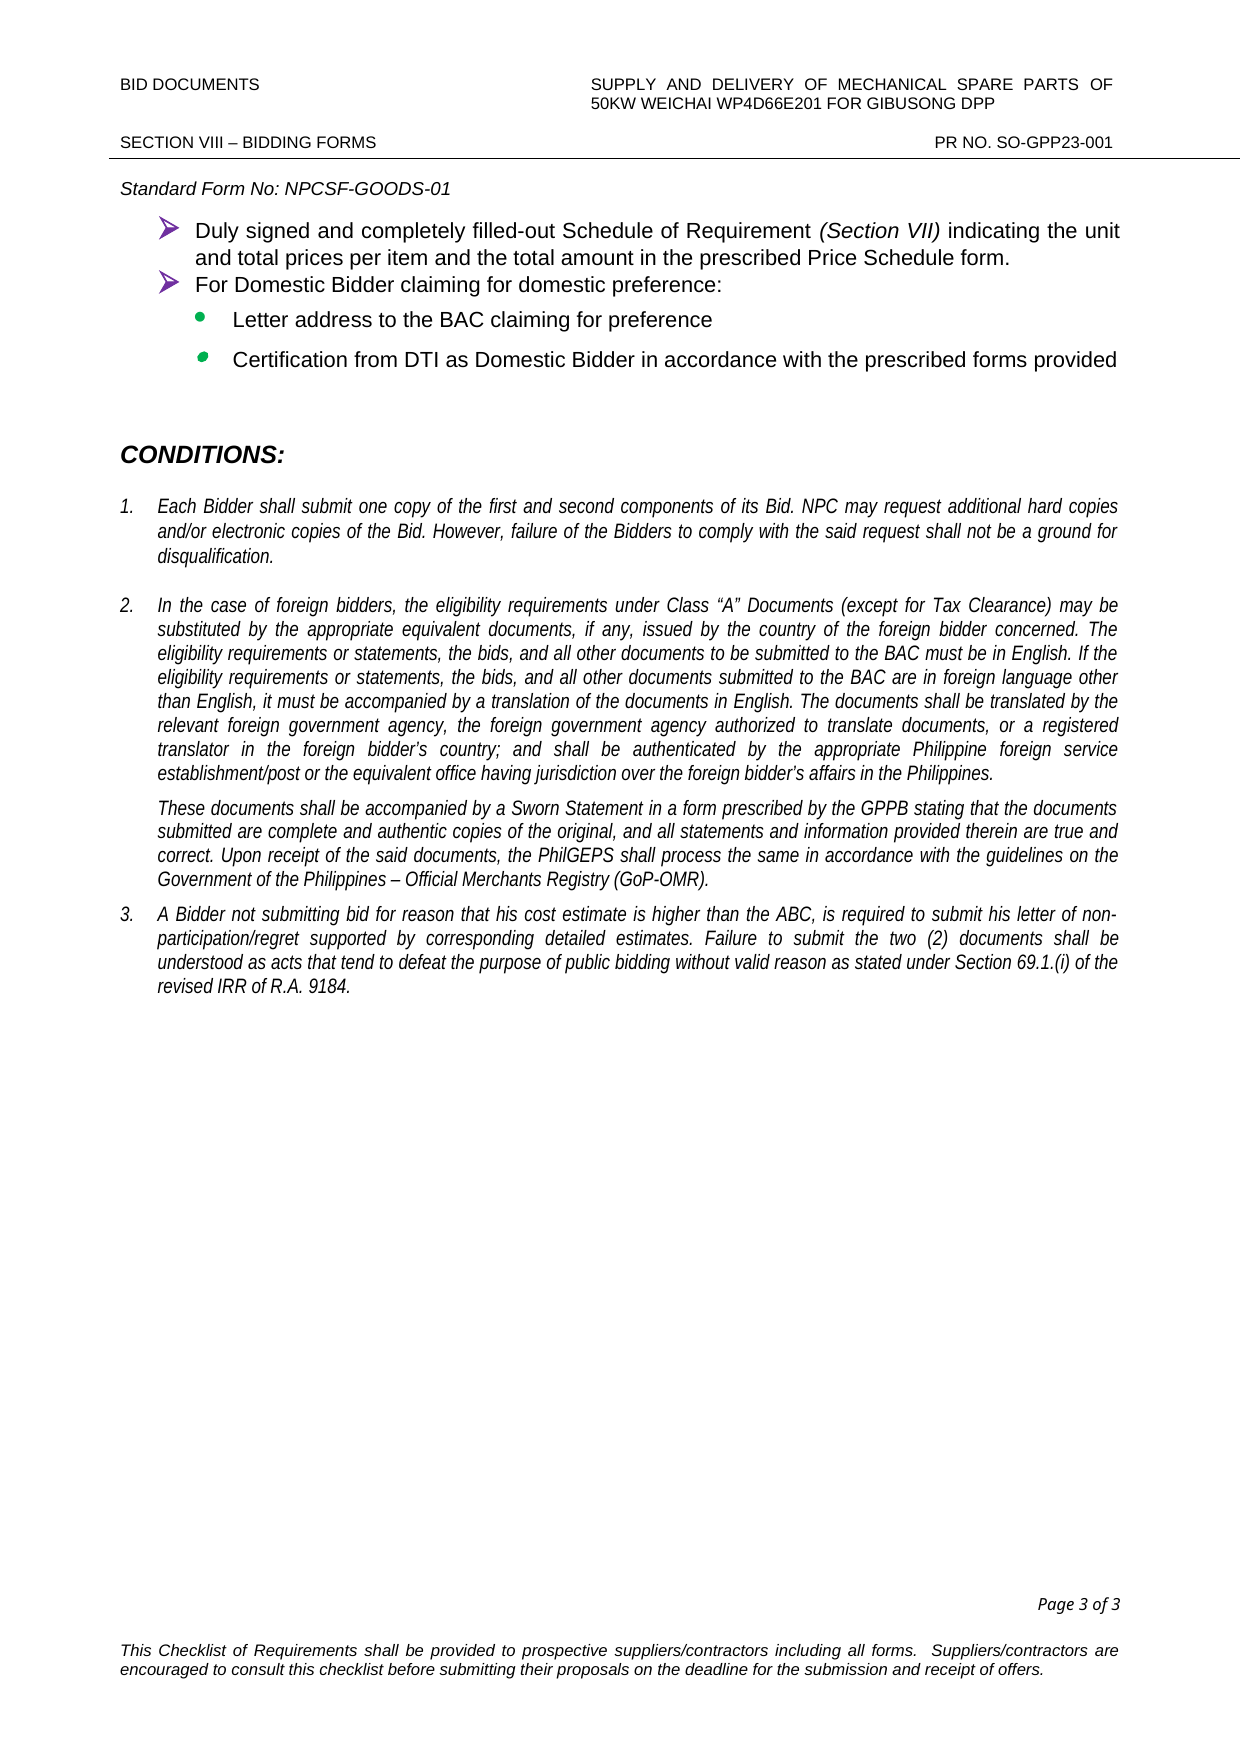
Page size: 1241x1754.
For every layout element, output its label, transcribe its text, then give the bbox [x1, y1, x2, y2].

list Certification from DTI as Domestic Bidder in accordance with the prescribed forms provided [195, 347, 1120, 373]
list Each Bidder shall submit one copy of the first and second components of its Bid. NPC may request additional hard copies and/or electronic copies of the Bid. However, failure of the Bidders to comply with the said request shall not be a ground for disqualification. [120, 493, 1120, 568]
list Duly signed and completely filled-out Schedule of Requirement (Section VII) indicating the unit and total prices per item and the total amount in the prescribed Price Schedule form. [157, 218, 1120, 270]
list In the case of foreign bidders, the eligibility requirements under Class “A” Documents (except for Tax Clearance) may be substituted by the appropriate equivalent documents, if any, issued by the country of the foreign bidder concerned. The eligibility requirements or statements, the bids, and all other documents to be submitted to the BAC must be in English. If the eligibility requirements or statements, the bids, and all other documents submitted to the BAC are in foreign language other than English, it must be accompanied by a translation of the documents in English. The documents shall be translated by the relevant foreign government agency, the foreign government agency authorized to translate documents, or a registered translator in the foreign bidder’s country; and shall be authenticated by the appropriate Philippine foreign service establishment/post or the equivalent office having jurisdiction over the foreign bidder’s affairs in the Philippines. [120, 593, 1120, 785]
list For Domestic Bidder claiming for domestic preference: [157, 272, 1120, 299]
text CONDITIONS: [120, 440, 1120, 468]
list A Bidder not submitting bid for reason that his cost estimate is higher than the ABC, is required to submit his letter of non-participation/regret supported by corresponding detailed estimates. Failure to submit the two (2) documents shall be understood as acts that tend to defeat the purpose of public bidding without valid reason as stated under Section 69.1.(i) of the revised IRR of R.A. 9184. [120, 902, 1120, 998]
list These documents shall be accompanied by a Sworn Statement in a form prescribed by the GPPB stating that the documents submitted are complete and authentic copies of the original, and all statements and information provided therein are true and correct. Upon receipt of the said documents, the PhilGEPS shall process the same in accordance with the guidelines on the Government of the Philippines – Official Merchants Registry (GoP-OMR). [157, 796, 1120, 891]
list Letter address to the BAC claiming for preference [195, 307, 1120, 334]
